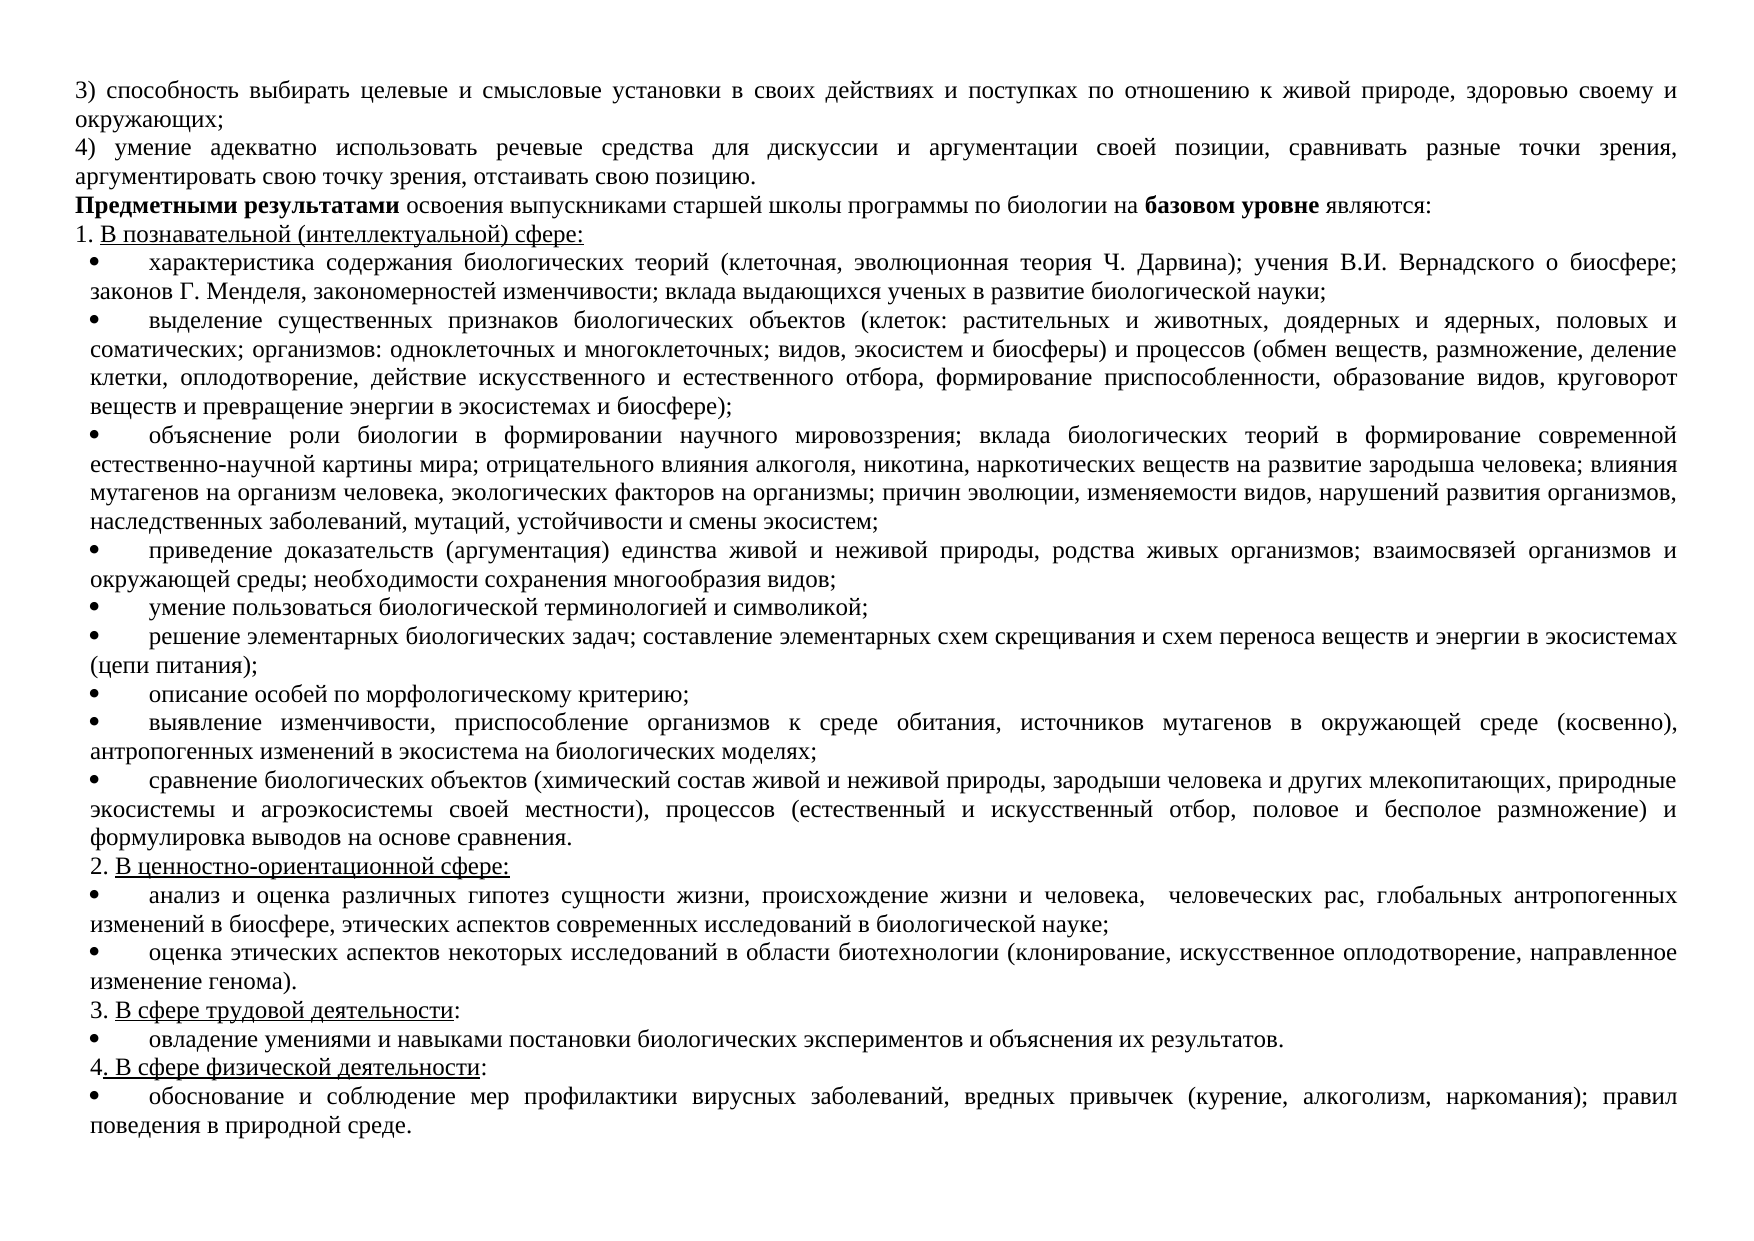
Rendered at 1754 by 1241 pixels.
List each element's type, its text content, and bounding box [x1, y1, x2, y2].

list умение пользоваться биологической терминологией и символикой; [90, 592, 1679, 621]
list обоснование и соблюдение мер профилактики вирусных заболеваний, вредных привычек (курение, алкоголизм, наркомания); правил поведения в природной среде. [90, 1081, 1679, 1139]
text 3) способность выбирать целевые и смысловые установки в своих действиях и поступках по отношению к живой природе, здоровью своему и окружающих; [75, 75, 1679, 132]
list описание особей по морфологическому критерию; [90, 679, 1679, 707]
list выделение существенных признаков биологических объектов (клеток: растительных и животных, доядерных и ядерных, половых и соматических; организмов: одноклеточных и многоклеточных; видов, экосистем и биосферы) и процессов (обмен веществ, размножение, деление клетки, оплодотворение, действие искусственного и естественного отбора, формирование приспособленности, образование видов, круговорот веществ и превращение энергии в экосистемах и биосфере); [90, 305, 1679, 420]
list сравнение биологических объектов (химический состав живой и неживой природы, зародыши человека и других млекопитающих, природные экосистемы и агроэкосистемы своей местности), процессов (естественный и искусственный отбор, половое и бесполое размножение) и формулировка выводов на основе сравнения. [90, 765, 1679, 851]
text 1. В познавательной (интеллектуальной) сфере: [75, 219, 1679, 247]
list овладение умениями и навыками постановки биологических экспериментов и объяснения их результатов. [90, 1024, 1679, 1052]
text 4) умение адекватно использовать речевые средства для дискуссии и аргументации своей позиции, сравнивать разные точки зрения, аргументировать свою точку зрения, отстаивать свою позицию. [75, 132, 1679, 190]
text Предметными результатами освоения выпускниками старшей школы программы по биологии на базовом уровне являются: [75, 190, 1679, 219]
list характеристика содержания биологических теорий (клеточная, эволюционная теория Ч. Дарвина); учения В.И. Вернадского о биосфере; законов Г. Менделя, закономерностей изменчивости; вклада выдающихся ученых в развитие биологической науки; [90, 247, 1679, 305]
list 2. В ценностно-ориентационной сфере: [90, 851, 1679, 880]
list оценка этических аспектов некоторых исследований в области биотехнологии (клонирование, искусственное оплодотворение, направленное изменение генома). [90, 937, 1679, 995]
list анализ и оценка различных гипотез сущности жизни, происхождение жизни и человека, человеческих рас, глобальных антропогенных изменений в биосфере, этических аспектов современных исследований в биологической науке; [90, 880, 1679, 937]
list объяснение роли биологии в формировании научного мировоззрения; вклада биологических теорий в формирование современной естественно-научной картины мира; отрицательного влияния алкоголя, никотина, наркотических веществ на развитие зародыша человека; влияния мутагенов на организм человека, экологических факторов на организмы; причин эволюции, изменяемости видов, нарушений развития организмов, наследственных заболеваний, мутаций, устойчивости и смены экосистем; [90, 420, 1679, 535]
list 4. В сфере физической деятельности: [90, 1052, 1679, 1081]
list приведение доказательств (аргументация) единства живой и неживой природы, родства живых организмов; взаимосвязей организмов и окружающей среды; необходимости сохранения многообразия видов; [90, 535, 1679, 592]
list 3. В сфере трудовой деятельности: [90, 995, 1679, 1024]
list выявление изменчивости, приспособление организмов к среде обитания, источников мутагенов в окружающей среде (косвенно), антропогенных изменений в экосистема на биологических моделях; [90, 707, 1679, 765]
list решение элементарных биологических задач; составление элементарных схем скрещивания и схем переноса веществ и энергии в экосистемах (цепи питания); [90, 621, 1679, 679]
